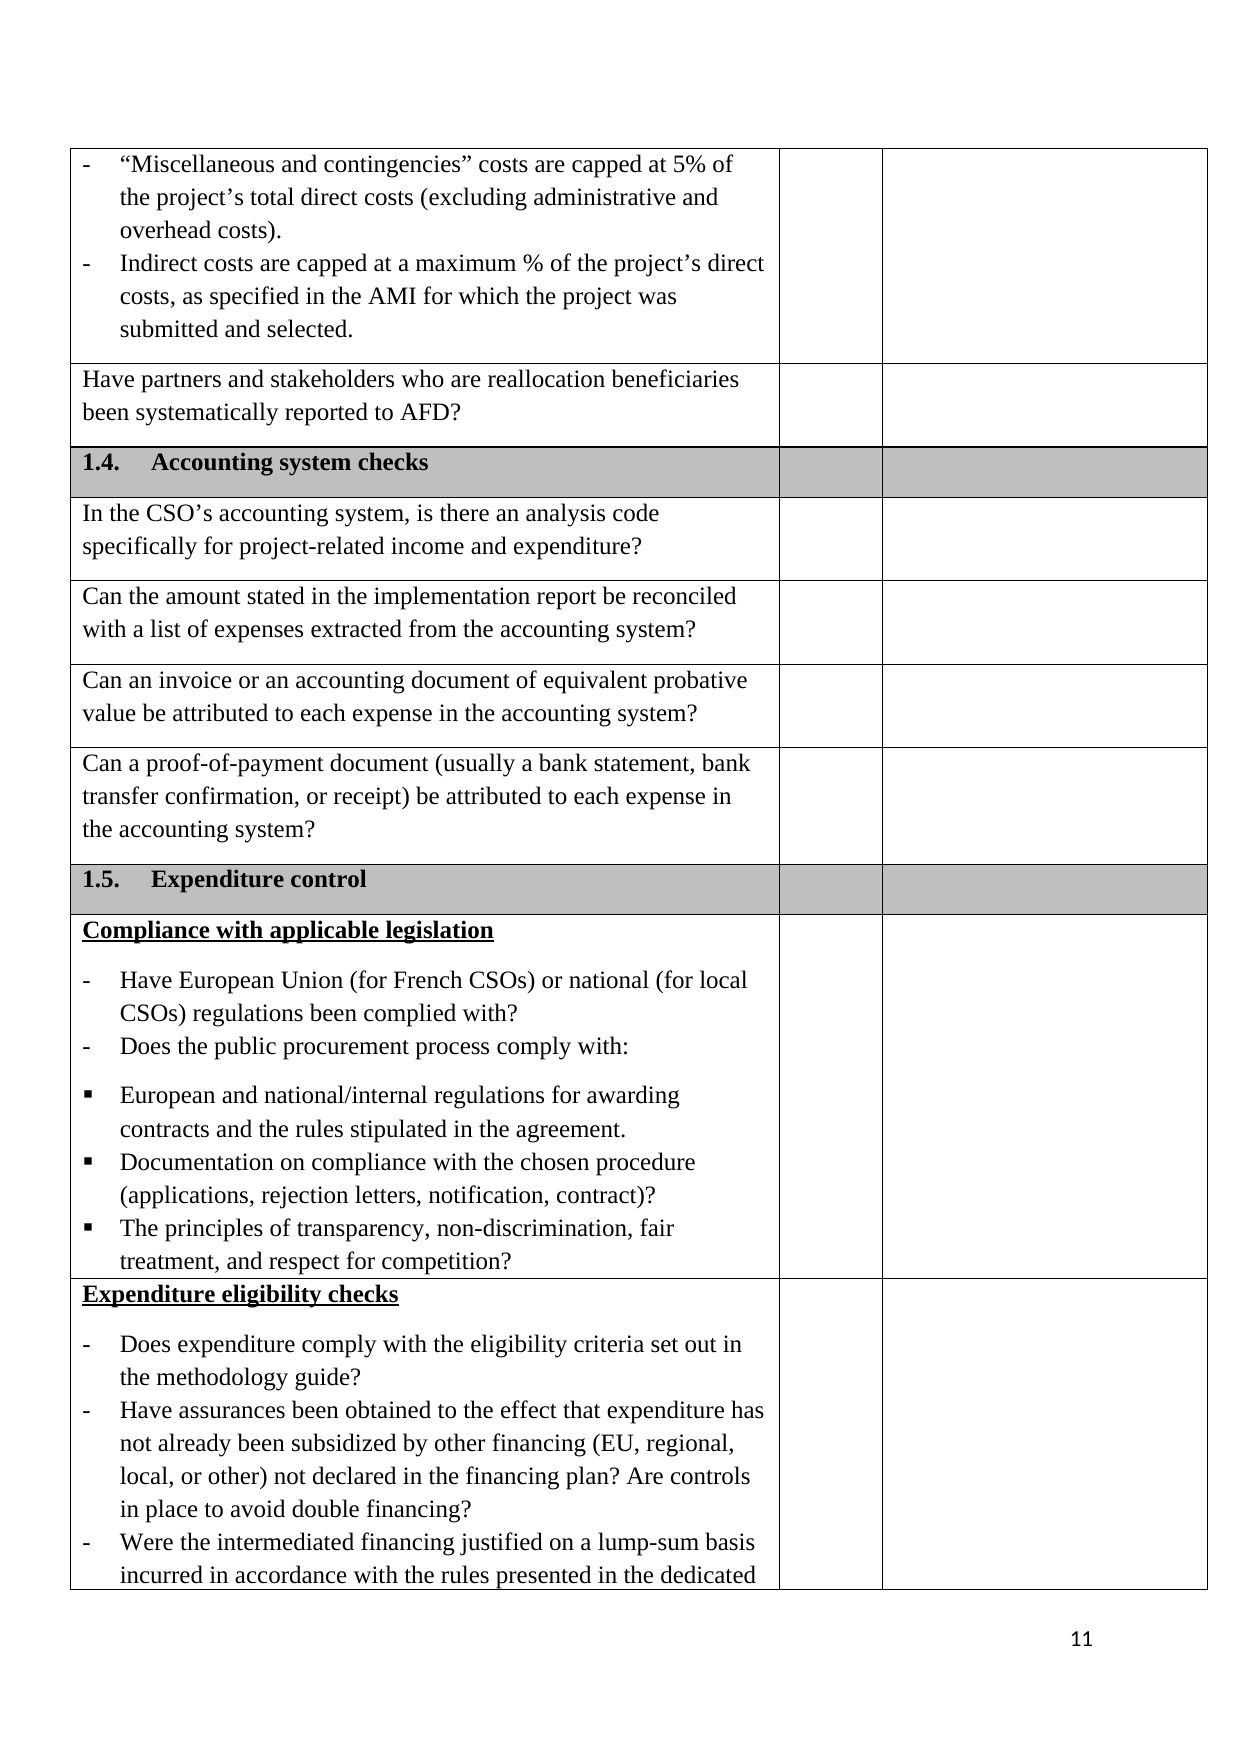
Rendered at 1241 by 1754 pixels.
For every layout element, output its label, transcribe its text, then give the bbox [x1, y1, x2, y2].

table_cell [883, 581, 1207, 664]
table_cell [71, 1279, 779, 1589]
table_cell [883, 498, 1207, 580]
table_cell [780, 149, 882, 363]
table_cell Have partners and stakeholders who are reallocation beneficiaries been systematically reported to AFD? [71, 364, 779, 446]
table_cell 1.5. Expenditure control [71, 865, 779, 914]
table_cell Compliance with applicable legislation Have European Union (for French CSOs) or national (for local CSOs) regulations been complied with? Does the public procurement process comply with: European and national/internal regulations for awarding contracts and the rules stipulated in the agreement. Documentation on compliance with the chosen procedure (applications, rejection letters, notification, contract)? The principles of transparency, non-discrimination, fair treatment, and respect for competition? [71, 915, 779, 1278]
table_cell [780, 748, 882, 863]
table_cell [780, 915, 882, 1278]
table_cell [780, 581, 882, 664]
table_cell [883, 448, 1207, 497]
table_cell In the CSO’s accounting system, is there an analysis code specifically for project-related income and expenditure? [71, 498, 779, 580]
table_cell [780, 1279, 882, 1589]
table_cell [883, 748, 1207, 863]
table_cell Can an invoice or an accounting document of equivalent probative value be attributed to each expense in the accounting system? [71, 665, 779, 747]
table_cell [780, 865, 882, 914]
table_cell Can a proof-of-payment document (usually a bank statement, bank transfer confirmation, or receipt) be attributed to each expense in the accounting system? [71, 748, 779, 863]
table_cell [883, 149, 1207, 363]
table_cell [883, 364, 1207, 446]
table_cell Can the amount stated in the implementation report be reconciled with a list of expenses extracted from the accounting system? [71, 581, 779, 664]
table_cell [71, 149, 779, 363]
table_cell [780, 665, 882, 747]
table_cell [780, 448, 882, 497]
table_cell [883, 865, 1207, 914]
table_cell [780, 498, 882, 580]
table_cell 1.4. Accounting system checks [71, 448, 779, 497]
table_cell [883, 665, 1207, 747]
table_cell [883, 915, 1207, 1278]
table_cell [883, 1279, 1207, 1589]
table_cell [780, 364, 882, 446]
